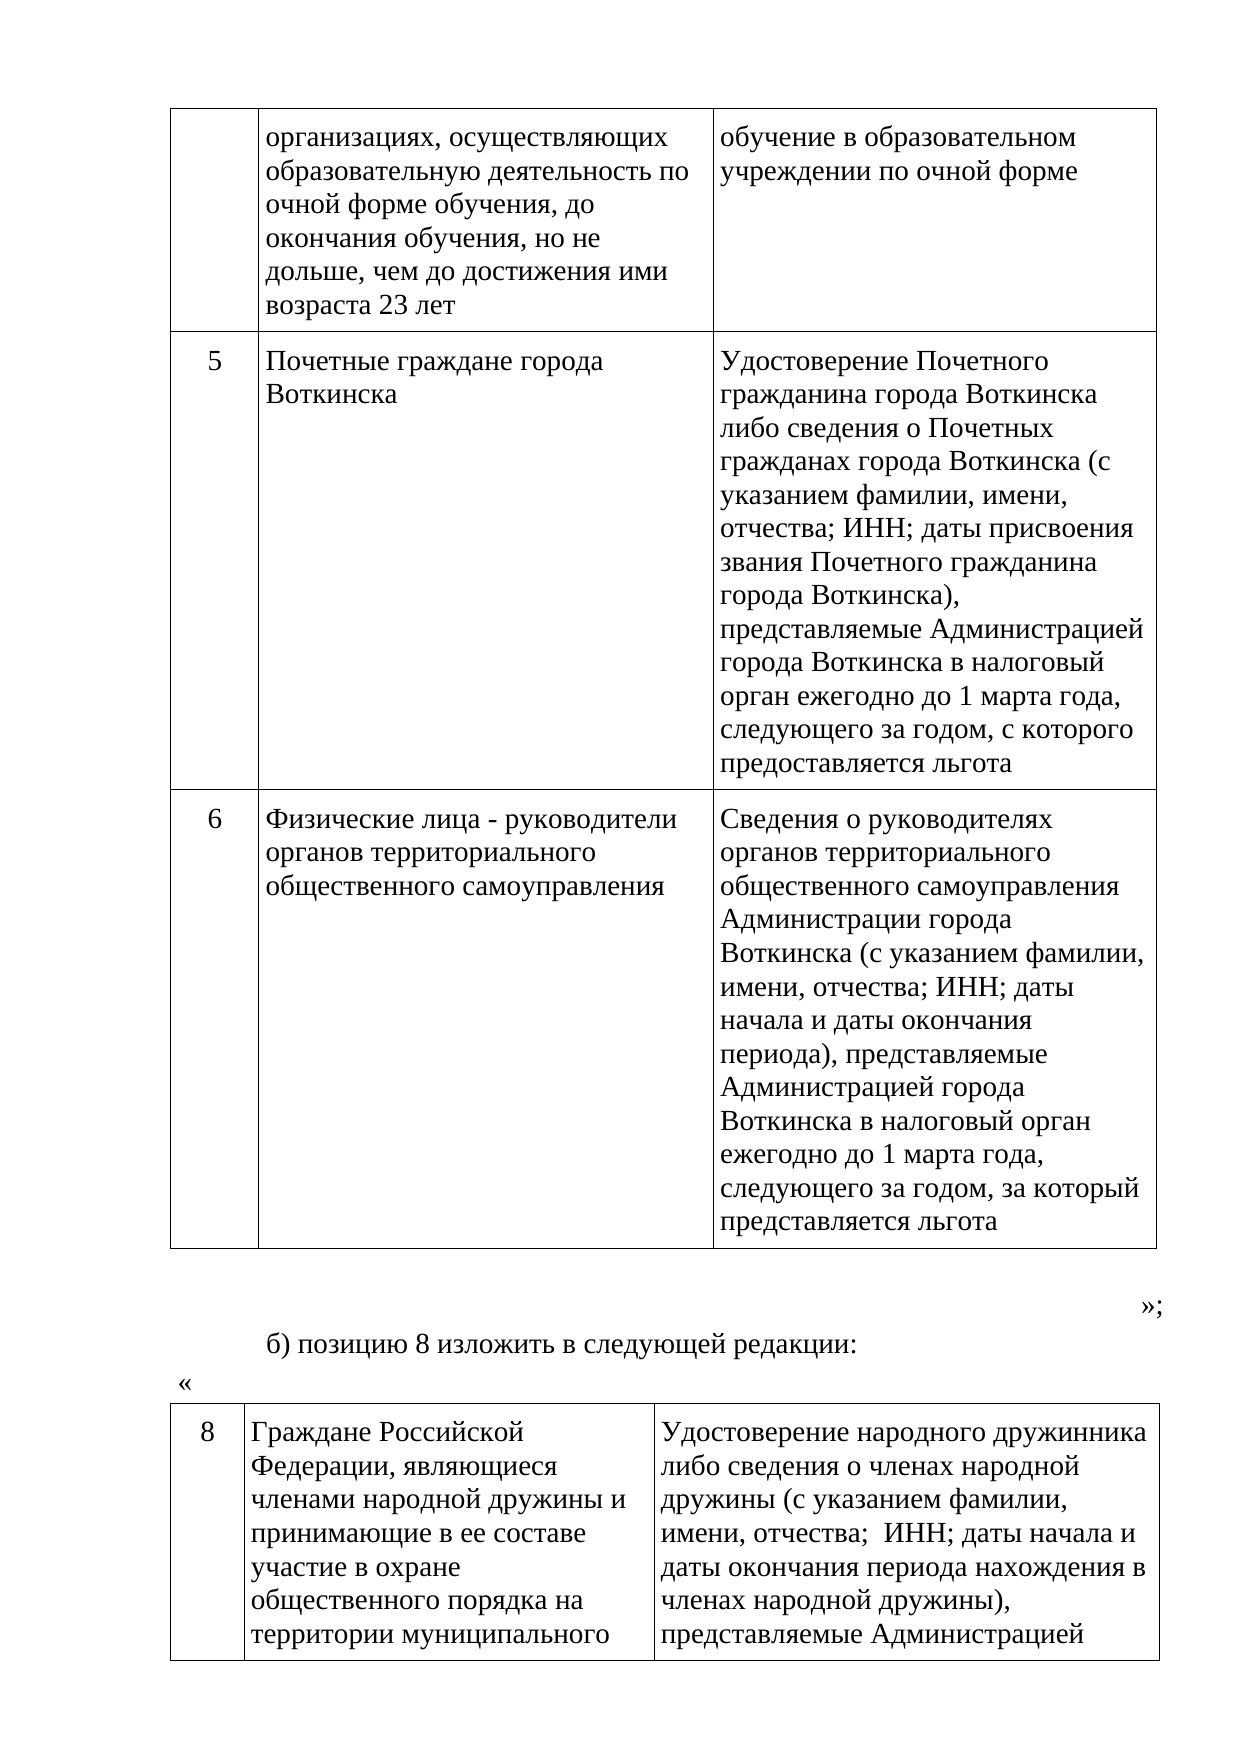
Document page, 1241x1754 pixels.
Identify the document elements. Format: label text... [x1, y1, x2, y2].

table_cell Удостоверение Почетного гражданина города Воткинска либо сведения о Почетных гражданах города Воткинска (с указанием фамилии, имени, отчества; ИНН; даты присвоения звания Почетного гражданина города Воткинска), представляемые Администрацией города Воткинска в налоговый орган ежегодно до 1 марта года, следующего за годом, с которого предоставляется льгота [714, 332, 1156, 789]
table_cell Сведения о руководителях органов территориального общественного самоуправления Администрации города Воткинска (с указанием фамилии, имени, отчества; ИНН; даты начала и даты окончания периода), представляемые Администрацией города Воткинска в налоговый орган ежегодно до 1 марта года, следующего за годом, за который представляется льгота [714, 790, 1156, 1248]
table_cell 6 [171, 790, 258, 1248]
text »; [177, 1287, 1163, 1321]
table_cell Физические лица - руководители органов территориального общественного самоуправления [259, 790, 713, 1248]
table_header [655, 1404, 1159, 1660]
table_header 8 [171, 1404, 244, 1660]
table_cell Почетные граждане города Воткинска [259, 332, 713, 789]
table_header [245, 1404, 654, 1660]
table_cell 4 [171, 109, 258, 331]
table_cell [714, 109, 1156, 331]
text б) позицию 8 изложить в следующей редакции: [177, 1326, 1163, 1359]
table_cell 5 [171, 332, 258, 789]
text « [177, 1364, 1163, 1398]
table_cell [259, 109, 713, 331]
